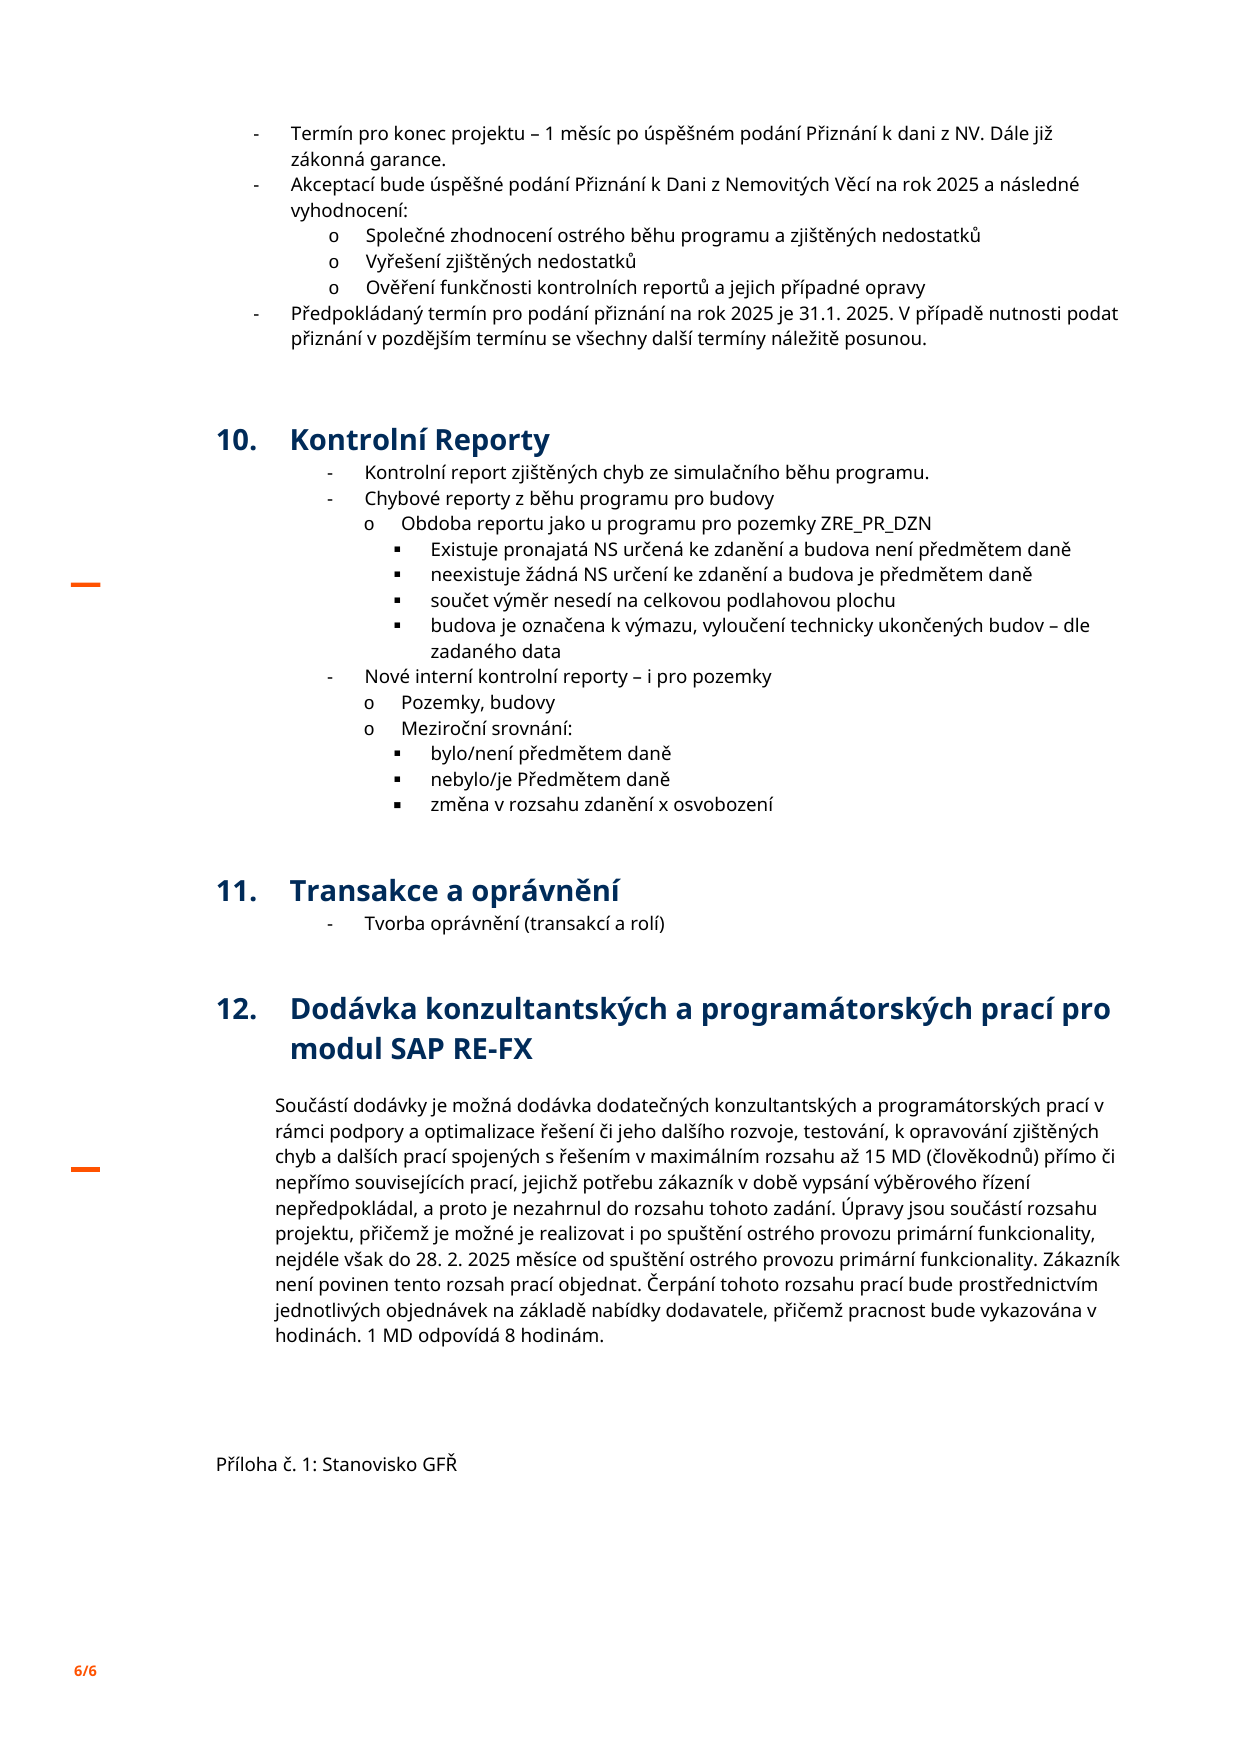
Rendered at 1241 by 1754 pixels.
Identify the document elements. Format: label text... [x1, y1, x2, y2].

list Termín pro konec projektu – 1 měsíc po úspěšném podání Přiznání k dani z NV. Dále již zákonná garance. [253, 121, 1122, 172]
list změna v rozsahu zdanění x osvobození [393, 792, 1122, 817]
list Akceptací bude úspěšné podání Přiznání k Dani z Nemovitých Věcí na rok 2025 a následné vyhodnocení: [253, 172, 1122, 223]
list Tvorba oprávnění (transakcí a rolí) [327, 910, 1122, 935]
list Kontrolní report zjištěných chyb ze simulačního běhu programu. [327, 459, 1122, 485]
text Součástí dodávky je možná dodávka dodatečných konzultantských a programátorských prací v rámci podpory a optimalizace řešení či jeho dalšího rozvoje, testování, k opravování zjištěných chyb a dalších prací spojených s řešením v maximálním rozsahu až 15 MD (člověkodnů) přímo či nepřímo souvisejících prací, jejichž potřebu zákazník v době vypsání výběrového řízení nepředpokládal, a proto je nezahrnul do rozsahu tohoto zadání. Úpravy jsou součástí rozsahu projektu, přičemž je možné je realizovat i po spuštění ostrého provozu primární funkcionality, nejdéle však do 28. 2. 2025 měsíce od spuštění ostrého provozu primární funkcionality. Zákazník není povinen tento rozsah prací objednat. Čerpání tohoto rozsahu prací bude prostřednictvím jednotlivých objednávek na základě nabídky dodavatele, přičemž pracnost bude vykazována v hodinách. 1 MD odpovídá 8 hodinám. [275, 1093, 1122, 1348]
list budova je označena k výmazu, vyloučení technicky ukončených budov – dle zadaného data [393, 613, 1122, 664]
list Chybové reporty z běhu programu pro budovy [327, 485, 1122, 510]
list nebylo/je Předmětem daně [393, 766, 1122, 792]
list Předpokládaný termín pro podání přiznání na rok 2025 je 31.1. 2025. V případě nutnosti podat přiznání v pozdějším termínu se všechny další termíny náležitě posunou. [253, 300, 1122, 351]
list Transakce a oprávnění [216, 870, 1122, 910]
list Obdoba reportu jako u programu pro pozemky ZRE_PR_DZN [363, 510, 1122, 536]
list Existuje pronajatá NS určená ke zdanění a budova není předmětem daně [393, 536, 1122, 562]
list Meziroční srovnání: [363, 715, 1122, 741]
list součet výměr nesedí na celkovou podlahovou plochu [393, 587, 1122, 613]
list Pozemky, budovy [363, 689, 1122, 715]
list Společné zhodnocení ostrého běhu programu a zjištěných nedostatků [328, 223, 1122, 248]
list Dodávka konzultantských a programátorských prací pro modul SAP RE-FX [216, 988, 1122, 1068]
list Kontrolní Reporty [216, 419, 1122, 459]
text Příloha č. 1: Stanovisko GFŘ [216, 1452, 1122, 1477]
list bylo/není předmětem daně [393, 741, 1122, 766]
list Ověření funkčnosti kontrolních reportů a jejich případné opravy [328, 274, 1122, 300]
list neexistuje žádná NS určení ke zdanění a budova je předmětem daně [393, 562, 1122, 587]
list Vyřešení zjištěných nedostatků [328, 248, 1122, 274]
list Nové interní kontrolní reporty – i pro pozemky [327, 664, 1122, 689]
